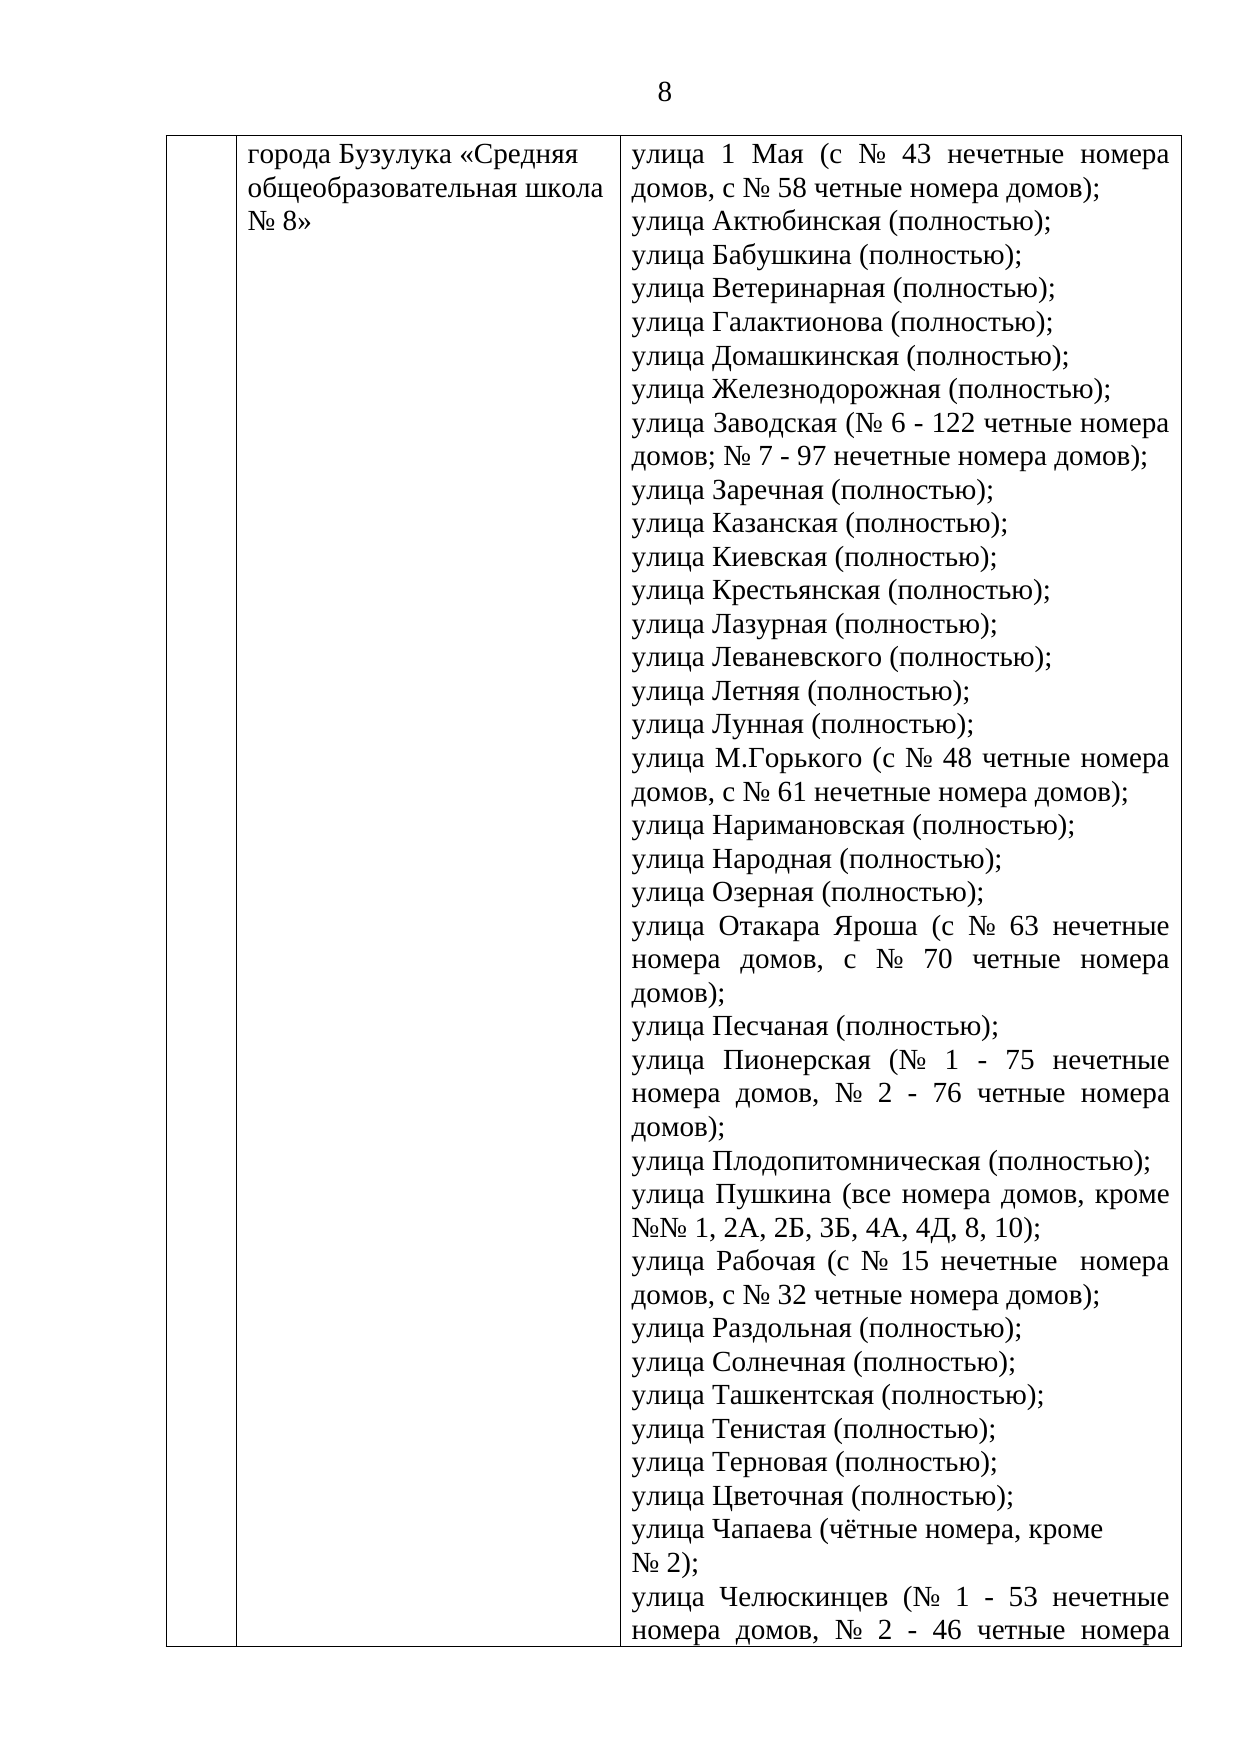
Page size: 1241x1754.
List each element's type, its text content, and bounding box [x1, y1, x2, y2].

table_cell 7 [167, 136, 236, 1646]
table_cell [237, 136, 620, 1646]
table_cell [621, 136, 1181, 1646]
